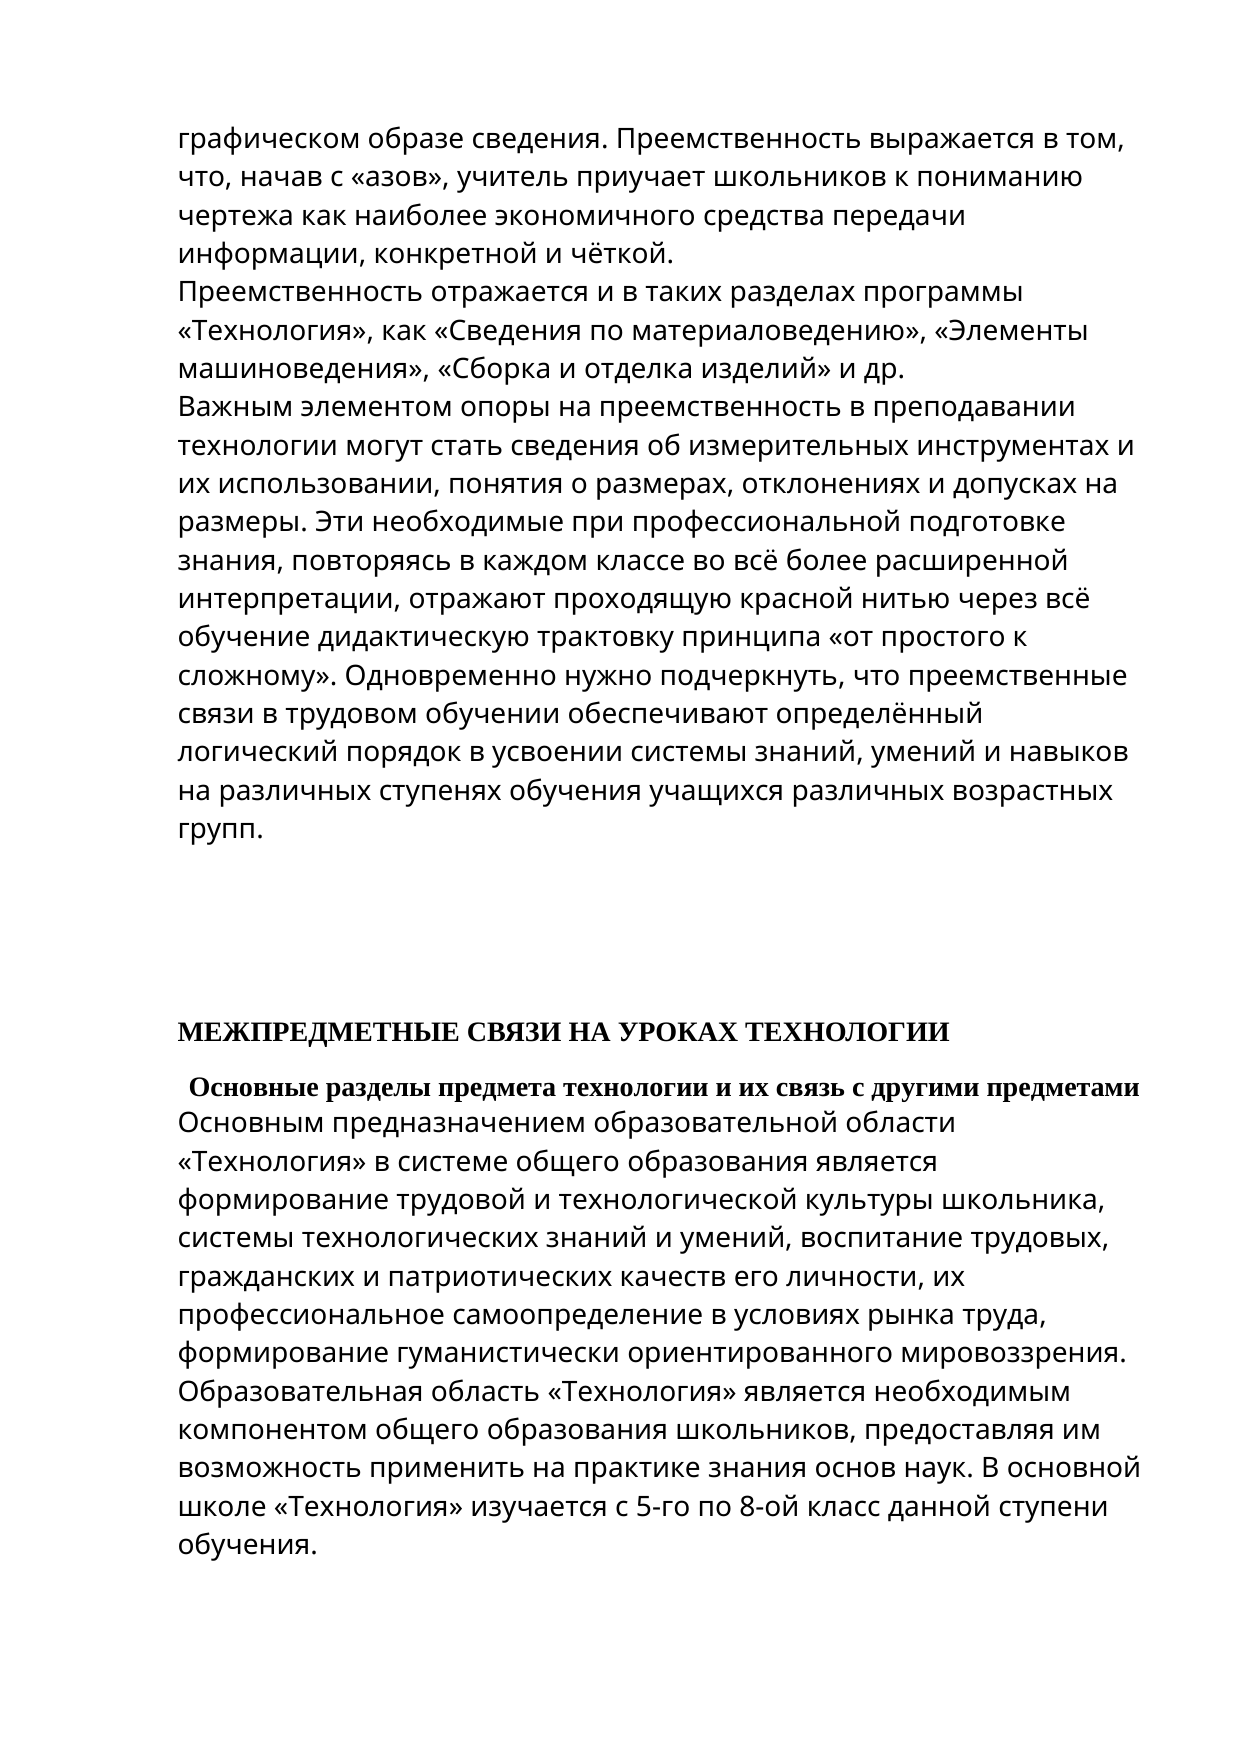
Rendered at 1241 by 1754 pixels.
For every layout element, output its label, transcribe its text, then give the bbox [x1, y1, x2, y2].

text МЕЖПРЕДМЕТНЫЕ СВЯЗИ НА УРОКАХ ТЕХНОЛОГИИ [177, 964, 1152, 1047]
text Важным элементом опоры на преемственность в преподавании технологии могут стать сведения об измерительных инструментах и их использовании, понятия о размерах, отклонениях и допусках на размеры. Эти необходимые при профессиональной подготовке знания, повторяясь в каждом классе во всё более расширенной интерпретации, отражают проходящую красной нитью через всё обучение дидактическую трактовку принципа «от простого к сложному». Одновременно нужно подчеркнуть, что преемственные связи в трудовом обучении обеспечивают определённый логический порядок в усвоении системы знаний, умений и навыков на различных ступенях обучения учащихся различных возрастных групп. [177, 386, 1152, 846]
text Преемственность отражается и в таких разделах программы «Технология», как «Сведения по материаловедению», «Элементы машиноведения», «Сборка и отделка изделий» и др. [177, 271, 1152, 386]
text Основные разделы предмета технологии и их связь с другими предметами [177, 1064, 1152, 1103]
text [177, 118, 1152, 271]
text Основным предназначением образовательной области «Технология» в системе общего образования является формирование трудовой и технологической культуры школьника, системы технологических знаний и умений, воспитание трудовых, гражданских и патриотических качеств его личности, их профессиональное самоопределение в условиях рынка труда, формирование гуманистически ориентированного мировоззрения. Образовательная область «Технология» является необходимым компонентом общего образования школьников, предоставляя им возможность применить на практике знания основ наук. В основной школе «Технология» изучается с 5-го по 8-ой класс данной ступени обучения. [177, 1103, 1152, 1563]
